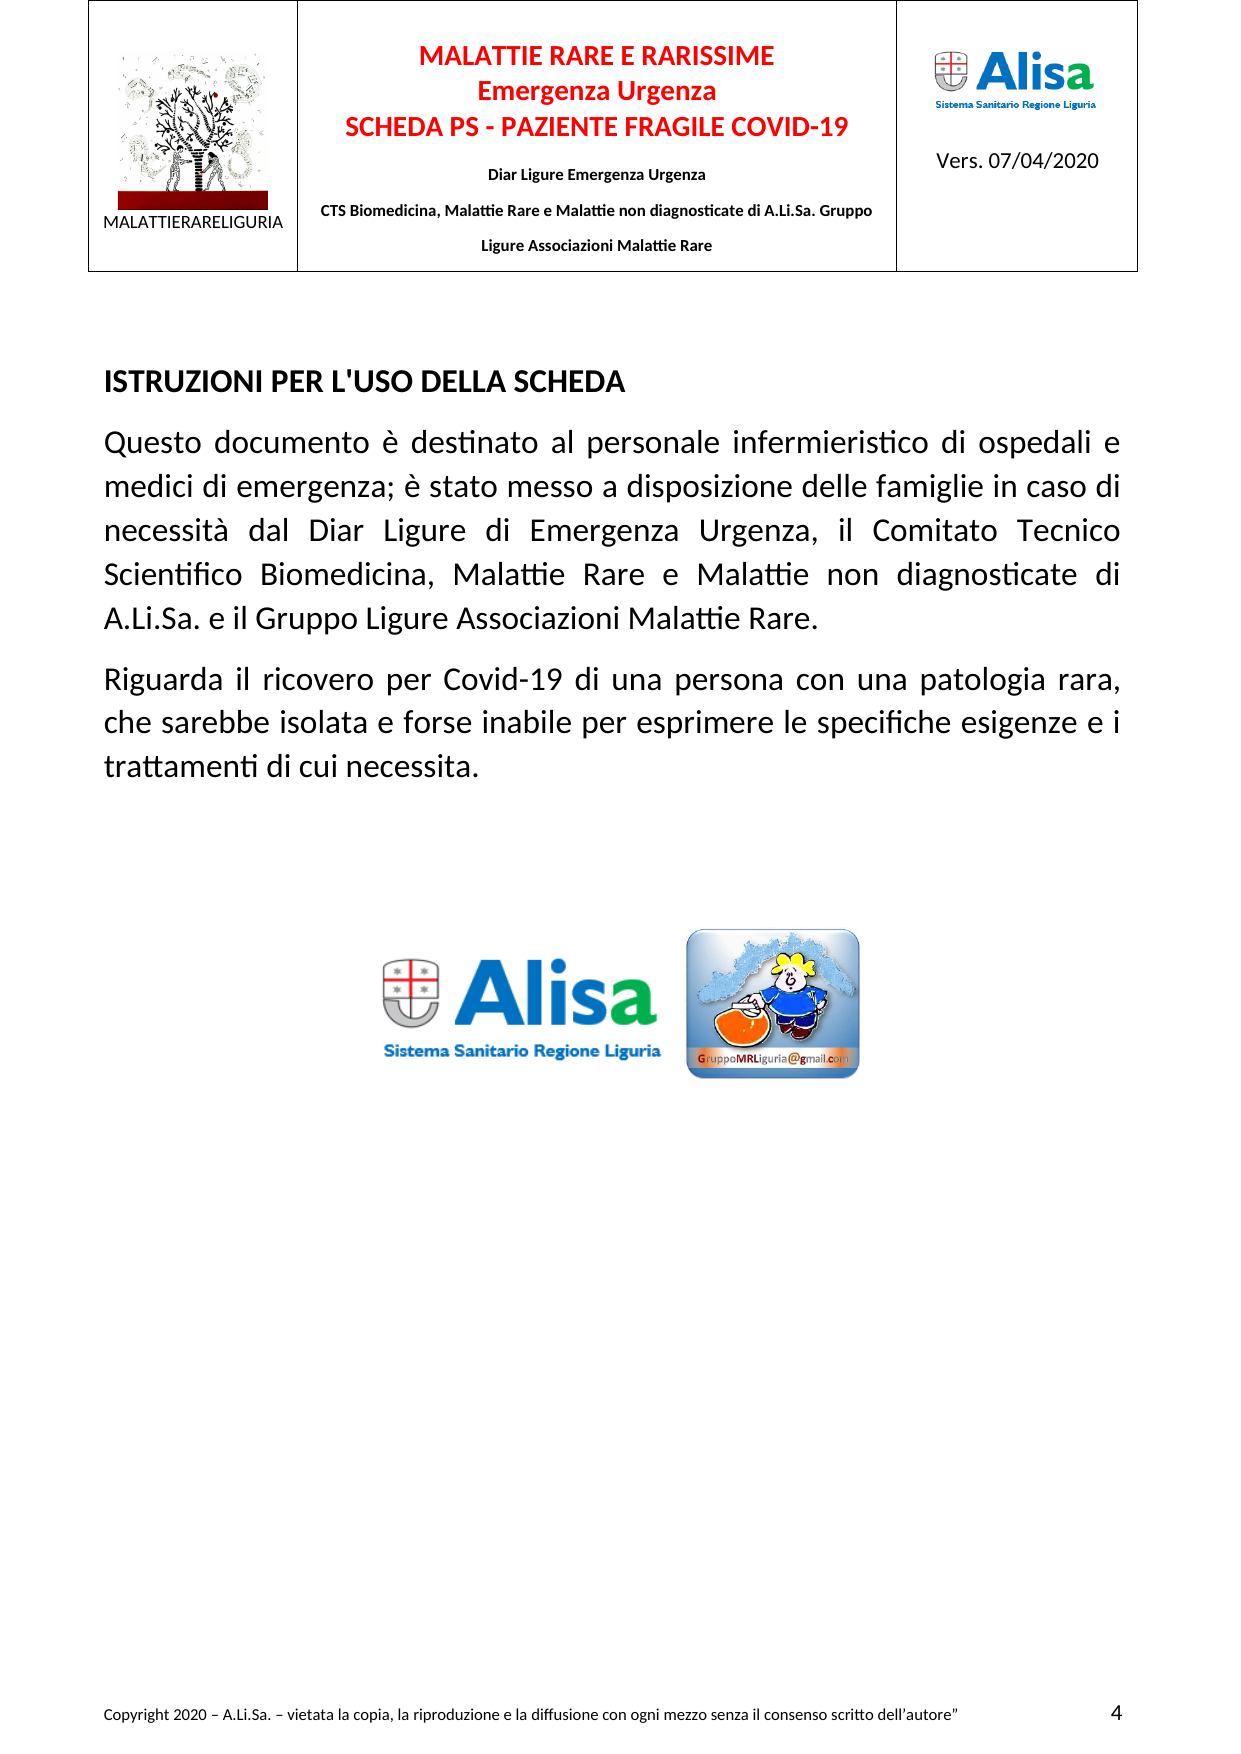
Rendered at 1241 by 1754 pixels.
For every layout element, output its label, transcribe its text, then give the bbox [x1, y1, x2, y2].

picture [924, 39, 1109, 121]
picture [365, 927, 860, 1080]
text Questo documento è destinato al personale infermieristico di ospedali e medici di emergenza; è stato messo a disposizione delle famiglie in caso di necessità dal Diar Ligure di Emergenza Urgenza, il Comitato Tecnico Scientifico Biomedicina, Malattie Rare e Malattie non diagnosticate di A.Li.Sa. e il Gruppo Ligure Associazioni Malattie Rare. [103, 421, 1122, 638]
text ISTRUZIONI PER L'USO DELLA SCHEDA [103, 360, 1122, 401]
text Riguarda il ricovero per Covid-19 di una persona con una patologia rara, che sarebbe isolata e forse inabile per esprimere le specifiche esigenze e i trattamenti di cui necessita. [103, 657, 1122, 786]
picture [117, 51, 268, 210]
